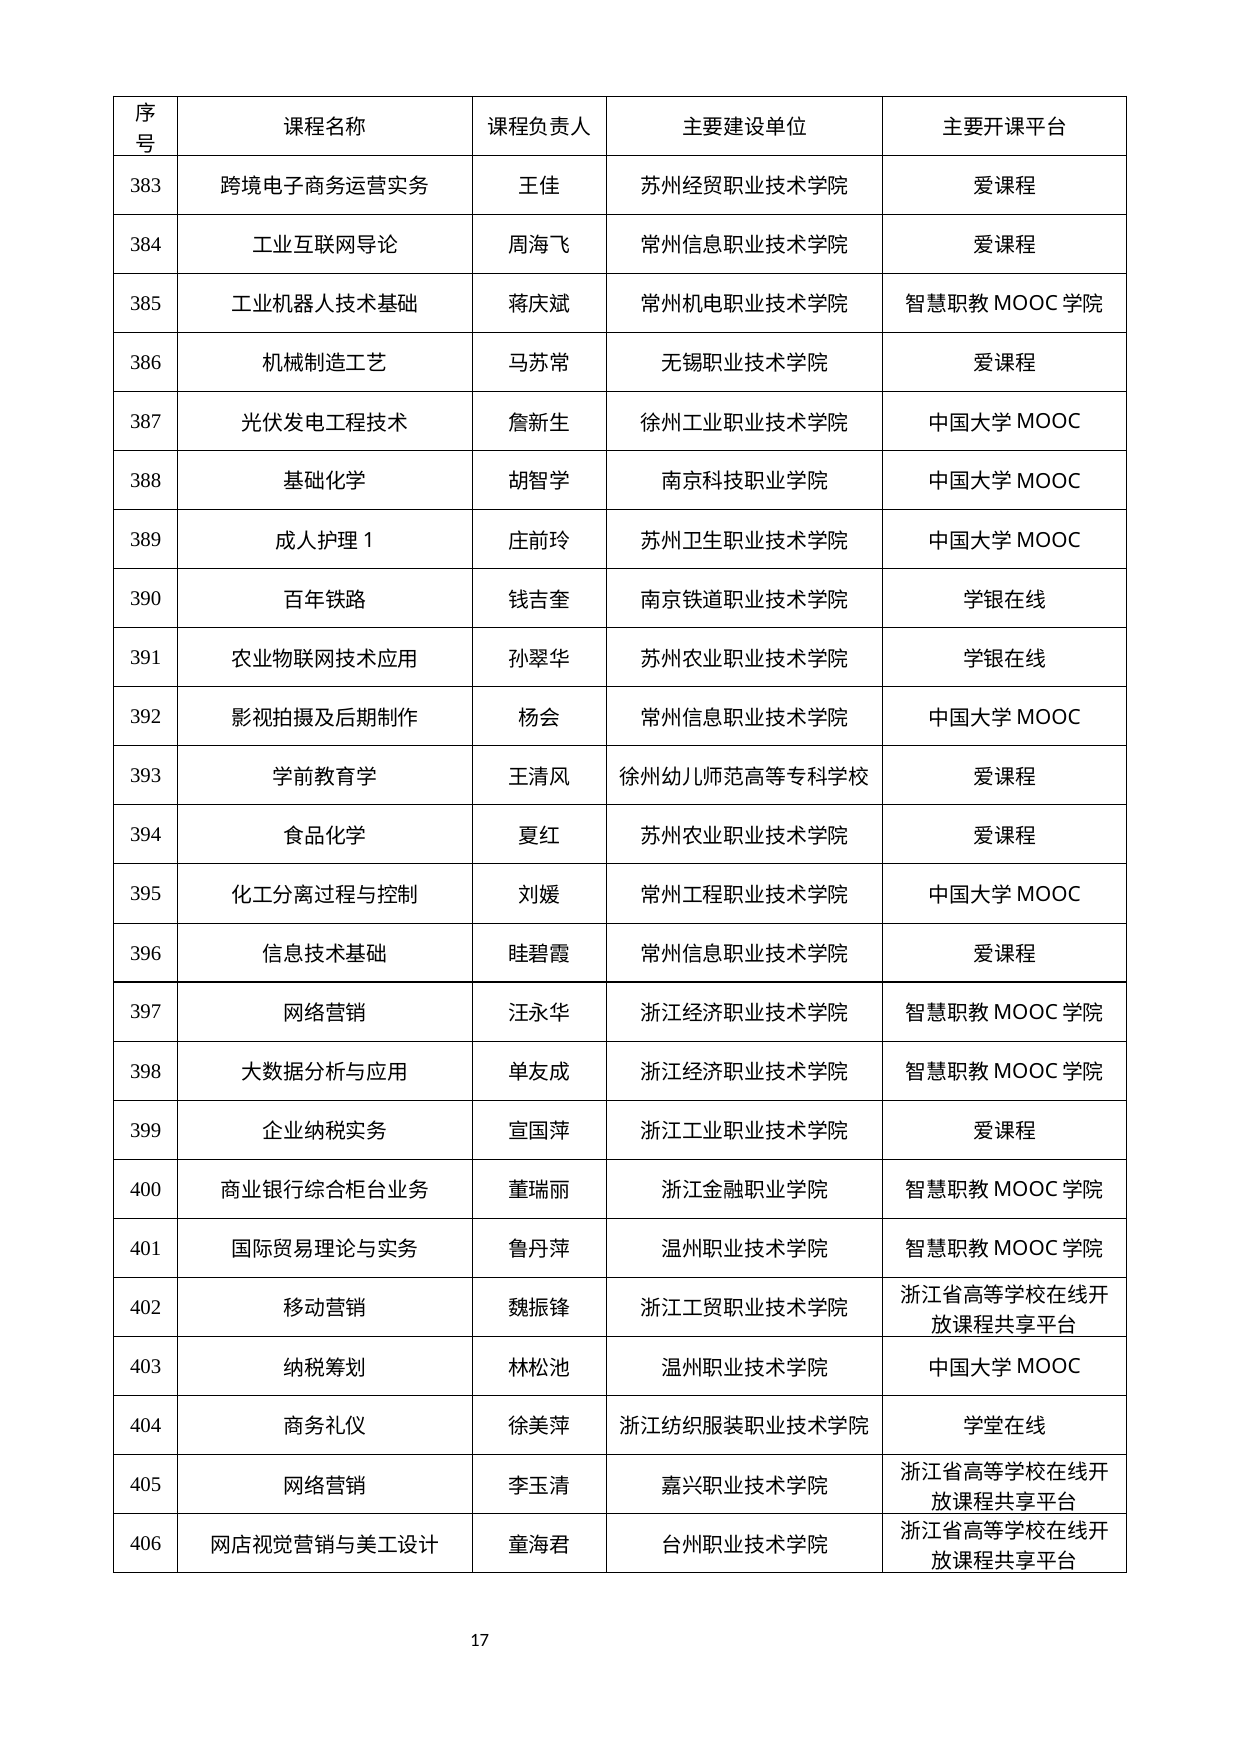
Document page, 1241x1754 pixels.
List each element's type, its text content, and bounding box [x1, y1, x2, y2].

table_cell 夏红 [473, 805, 606, 863]
table_cell 工业机器人技术基础 [178, 274, 472, 332]
table_cell 徐州幼儿师范高等专科学校 [607, 746, 882, 804]
table_cell 温州职业技术学院 [607, 1219, 882, 1277]
table_cell 398 [114, 1042, 177, 1099]
table_cell 浙江省高等学校在线开放课程共享平台 [883, 1455, 1126, 1513]
table_cell 常州工程职业技术学院 [607, 864, 882, 922]
table_cell 汪永华 [473, 983, 606, 1041]
table_cell 爱课程 [883, 1101, 1126, 1159]
table_cell 台州职业技术学院 [607, 1514, 882, 1572]
table_cell 浙江省高等学校在线开放课程共享平台 [883, 1278, 1126, 1336]
table_cell 中国大学MOOC [883, 1337, 1126, 1395]
table_cell 南京铁道职业技术学院 [607, 569, 882, 627]
table_cell 网络营销 [178, 1455, 472, 1513]
table_cell 常州机电职业技术学院 [607, 274, 882, 332]
table_cell 399 [114, 1101, 177, 1159]
table_cell 常州信息职业技术学院 [607, 215, 882, 273]
table_cell 基础化学 [178, 451, 472, 509]
table_header 主要开课平台 [883, 97, 1126, 154]
table_cell 孙翠华 [473, 628, 606, 686]
table_cell 学银在线 [883, 628, 1126, 686]
table_cell 391 [114, 628, 177, 686]
table_cell 智慧职教MOOC学院 [883, 274, 1126, 332]
table_cell 单友成 [473, 1042, 606, 1099]
table_cell 智慧职教MOOC学院 [883, 1219, 1126, 1277]
table_cell 网店视觉营销与美工设计 [178, 1514, 472, 1572]
table_cell 苏州卫生职业技术学院 [607, 510, 882, 568]
table_cell 学前教育学 [178, 746, 472, 804]
table_cell 商务礼仪 [178, 1396, 472, 1454]
table_cell 马苏常 [473, 333, 606, 391]
table_cell 浙江纺织服装职业技术学院 [607, 1396, 882, 1454]
table_cell 385 [114, 274, 177, 332]
table_cell 403 [114, 1337, 177, 1395]
table_cell 徐州工业职业技术学院 [607, 392, 882, 450]
table_cell 南京科技职业学院 [607, 451, 882, 509]
table_cell 爱课程 [883, 805, 1126, 863]
table_cell 庄前玲 [473, 510, 606, 568]
table_cell 鲁丹萍 [473, 1219, 606, 1277]
table_cell 王佳 [473, 156, 606, 214]
table_cell 苏州农业职业技术学院 [607, 805, 882, 863]
table_cell 温州职业技术学院 [607, 1337, 882, 1395]
table_header 课程名称 [178, 97, 472, 154]
table_cell 393 [114, 746, 177, 804]
table_cell 400 [114, 1160, 177, 1218]
table_cell 成人护理1 [178, 510, 472, 568]
table_cell 爱课程 [883, 333, 1126, 391]
table_cell 396 [114, 924, 177, 981]
table_cell 中国大学MOOC [883, 687, 1126, 745]
table_cell 商业银行综合柜台业务 [178, 1160, 472, 1218]
table_cell 百年铁路 [178, 569, 472, 627]
table_cell 苏州经贸职业技术学院 [607, 156, 882, 214]
table_cell 390 [114, 569, 177, 627]
table_cell 周海飞 [473, 215, 606, 273]
table_cell 跨境电子商务运营实务 [178, 156, 472, 214]
table_cell 蒋庆斌 [473, 274, 606, 332]
table_cell 384 [114, 215, 177, 273]
table_cell 刘媛 [473, 864, 606, 922]
table_cell 中国大学MOOC [883, 510, 1126, 568]
table_cell 浙江经济职业技术学院 [607, 1042, 882, 1099]
table_cell 395 [114, 864, 177, 922]
table_cell 401 [114, 1219, 177, 1277]
table_cell 网络营销 [178, 983, 472, 1041]
table_cell 农业物联网技术应用 [178, 628, 472, 686]
table_cell 信息技术基础 [178, 924, 472, 981]
table_cell 388 [114, 451, 177, 509]
table_cell 爱课程 [883, 924, 1126, 981]
table_cell 常州信息职业技术学院 [607, 687, 882, 745]
table_cell 常州信息职业技术学院 [607, 924, 882, 981]
table_cell 影视拍摄及后期制作 [178, 687, 472, 745]
table_cell 406 [114, 1514, 177, 1572]
table_cell 林松池 [473, 1337, 606, 1395]
table_cell 浙江工业职业技术学院 [607, 1101, 882, 1159]
table_cell 浙江工贸职业技术学院 [607, 1278, 882, 1336]
table_cell 404 [114, 1396, 177, 1454]
table_cell 405 [114, 1455, 177, 1513]
table_cell 智慧职教MOOC学院 [883, 1160, 1126, 1218]
table_cell 智慧职教MOOC学院 [883, 1042, 1126, 1099]
table_cell 392 [114, 687, 177, 745]
table_cell 詹新生 [473, 392, 606, 450]
table_cell 纳税筹划 [178, 1337, 472, 1395]
table_cell 李玉清 [473, 1455, 606, 1513]
table_cell 智慧职教MOOC学院 [883, 983, 1126, 1041]
table_cell 学堂在线 [883, 1396, 1126, 1454]
table_cell 眭碧霞 [473, 924, 606, 981]
table_cell 嘉兴职业技术学院 [607, 1455, 882, 1513]
table_cell 钱吉奎 [473, 569, 606, 627]
table_cell 无锡职业技术学院 [607, 333, 882, 391]
table_cell 389 [114, 510, 177, 568]
table_cell 苏州农业职业技术学院 [607, 628, 882, 686]
table_cell 383 [114, 156, 177, 214]
table_cell 徐美萍 [473, 1396, 606, 1454]
table_cell 爱课程 [883, 215, 1126, 273]
table_cell 宣国萍 [473, 1101, 606, 1159]
table_cell 浙江省高等学校在线开放课程共享平台 [883, 1514, 1126, 1572]
table_cell 爱课程 [883, 156, 1126, 214]
table_cell 化工分离过程与控制 [178, 864, 472, 922]
table_cell 402 [114, 1278, 177, 1336]
table_cell 学银在线 [883, 569, 1126, 627]
table_cell 397 [114, 983, 177, 1041]
table_cell 杨会 [473, 687, 606, 745]
table_cell 魏振锋 [473, 1278, 606, 1336]
table_cell 王清风 [473, 746, 606, 804]
table_header 主要建设单位 [607, 97, 882, 154]
table_cell 工业互联网导论 [178, 215, 472, 273]
table_cell 移动营销 [178, 1278, 472, 1336]
table_cell 387 [114, 392, 177, 450]
table_cell 中国大学MOOC [883, 392, 1126, 450]
table_cell 董瑞丽 [473, 1160, 606, 1218]
table_cell 企业纳税实务 [178, 1101, 472, 1159]
table_cell 浙江金融职业学院 [607, 1160, 882, 1218]
table_cell 爱课程 [883, 746, 1126, 804]
table_cell 中国大学MOOC [883, 864, 1126, 922]
table_cell 394 [114, 805, 177, 863]
table_header 序号 [114, 97, 177, 154]
table_cell 浙江经济职业技术学院 [607, 983, 882, 1041]
table_cell 大数据分析与应用 [178, 1042, 472, 1099]
table_header 课程负责人 [473, 97, 606, 154]
table_cell 386 [114, 333, 177, 391]
table_cell 国际贸易理论与实务 [178, 1219, 472, 1277]
table_cell 机械制造工艺 [178, 333, 472, 391]
table_cell 光伏发电工程技术 [178, 392, 472, 450]
table_cell 胡智学 [473, 451, 606, 509]
table_cell 童海君 [473, 1514, 606, 1572]
table_cell 食品化学 [178, 805, 472, 863]
table_cell 中国大学MOOC [883, 451, 1126, 509]
